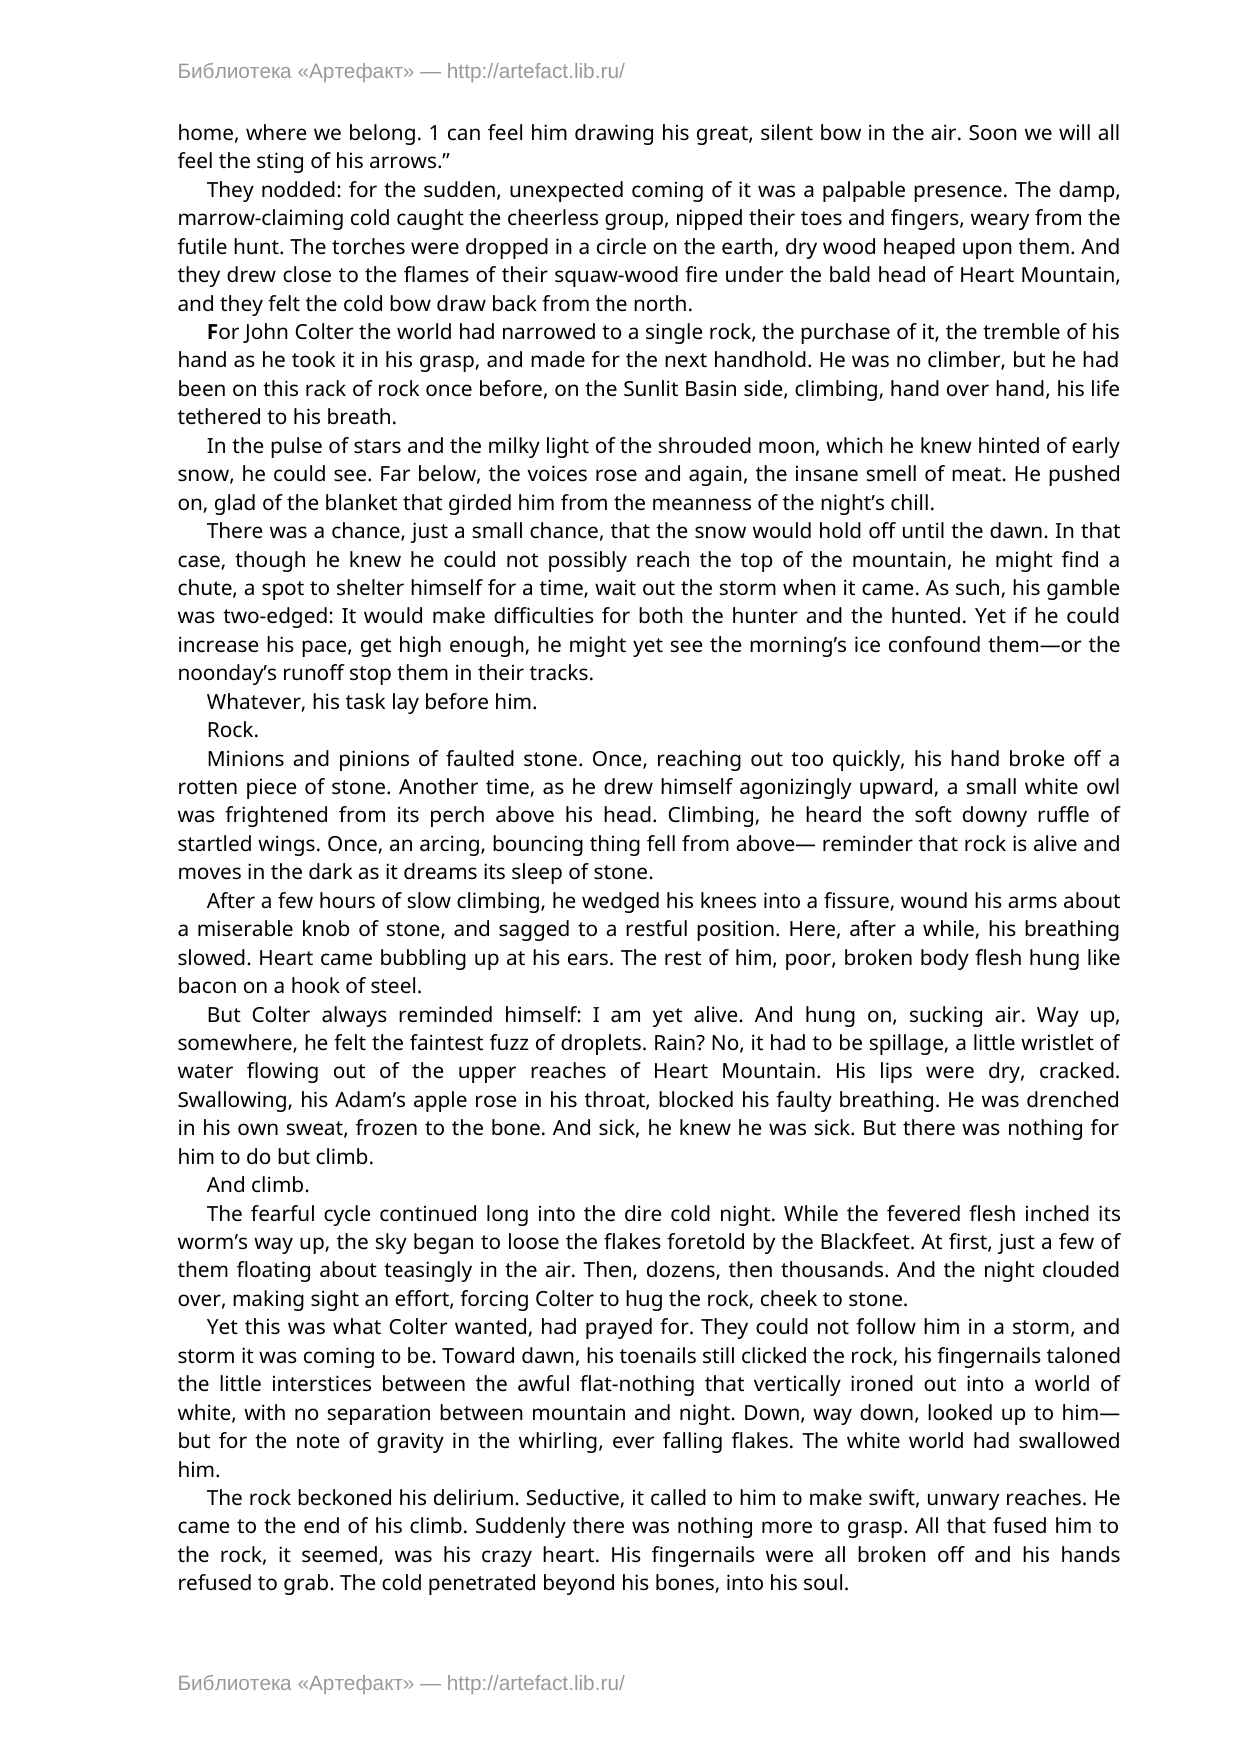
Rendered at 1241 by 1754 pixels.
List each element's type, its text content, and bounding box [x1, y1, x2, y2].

text But Colter always reminded himself: I am yet alive. And hung on, sucking air. Way up, somewhere, he felt the faintest fuzz of droplets. Rain? No, it had to be spillage, a little wristlet of water flowing out of the upper reaches of Heart Mountain. His lips were dry, cracked. Swallowing, his Adam’s apple rose in his throat, blocked his faulty breathing. He was drenched in his own sweat, frozen to the bone. And sick, he knew he was sick. But there was nothing for him to do but climb. [177, 1000, 1122, 1170]
text And climb. [177, 1170, 1122, 1199]
text After a few hours of slow climbing, he wedged his knees into a fissure, wound his arms about a miserable knob of stone, and sagged to a restful position. Here, after a while, his breathing slowed. Heart came bubbling up at his ears. The rest of him, poor, broken body flesh hung like bacon on a hook of steel. [177, 886, 1122, 1000]
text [177, 118, 1122, 175]
text There was a chance, just a small chance, that the snow would hold off until the dawn. In that case, though he knew he could not possibly reach the top of the mountain, he might find a chute, a spot to shelter himself for a time, wait out the storm when it came. As such, his gamble was two-edged: It would make difficulties for both the hunter and the hunted. Yet if he could increase his pace, get high enough, he might yet see the morning’s ice confound them—or the noonday’s runoff stop them in their tracks. [177, 516, 1122, 687]
text They nodded: for the sudden, unexpected coming of it was a palpable presence. The damp, marrow-claiming cold caught the cheerless group, nipped their toes and fingers, weary from the futile hunt. The torches were dropped in a circle on the earth, dry wood heaped upon them. And they drew close to the flames of their squaw-wood fire under the bald head of Heart Mountain, and they felt the cold bow draw back from the north. [177, 175, 1122, 317]
text Whatever, his task lay before him. [177, 687, 1122, 715]
text The fearful cycle continued long into the dire cold night. While the fevered flesh inched its worm’s way up, the sky began to loose the flakes foretold by the Blackfeet. At first, just a few of them floating about teasingly in the air. Then, dozens, then thousands. And the night clouded over, making sight an effort, forcing Colter to hug the rock, cheek to stone. [177, 1199, 1122, 1312]
text Rock. [177, 715, 1122, 744]
text The rock beckoned his delirium. Seductive, it called to him to make swift, unwary reaches. He came to the end of his climb. Suddenly there was nothing more to grasp. All that fused him to the rock, it seemed, was his crazy heart. His fingernails were all broken off and his hands refused to grab. The cold penetrated beyond his bones, into his soul. [177, 1483, 1122, 1597]
text In the pulse of stars and the milky light of the shrouded moon, which he knew hinted of early snow, he could see. Far below, the voices rose and again, the insane smell of meat. He pushed on, glad of the blanket that girded him from the meanness of the night’s chill. [177, 431, 1122, 516]
text For John Colter the world had narrowed to a single rock, the purchase of it, the tremble of his hand as he took it in his grasp, and made for the next handhold. He was no climber, but he had been on this rack of rock once before, on the Sunlit Basin side, climbing, hand over hand, his life tethered to his breath. [177, 317, 1122, 431]
text Yet this was what Colter wanted, had prayed for. They could not follow him in a storm, and storm it was coming to be. Toward dawn, his toenails still clicked the rock, his fingernails taloned the little interstices between the awful flat-nothing that vertically ironed out into a world of white, with no separation between mountain and night. Down, way down, looked up to him—but for the note of gravity in the whirling, ever falling flakes. The white world had swallowed him. [177, 1312, 1122, 1483]
text Minions and pinions of faulted stone. Once, reaching out too quickly, his hand broke off a rotten piece of stone. Another time, as he drew himself agonizingly upward, a small white owl was frightened from its perch above his head. Climbing, he heard the soft downy ruffle of startled wings. Once, an arcing, bouncing thing fell from above— reminder that rock is alive and moves in the dark as it dreams its sleep of stone. [177, 744, 1122, 886]
